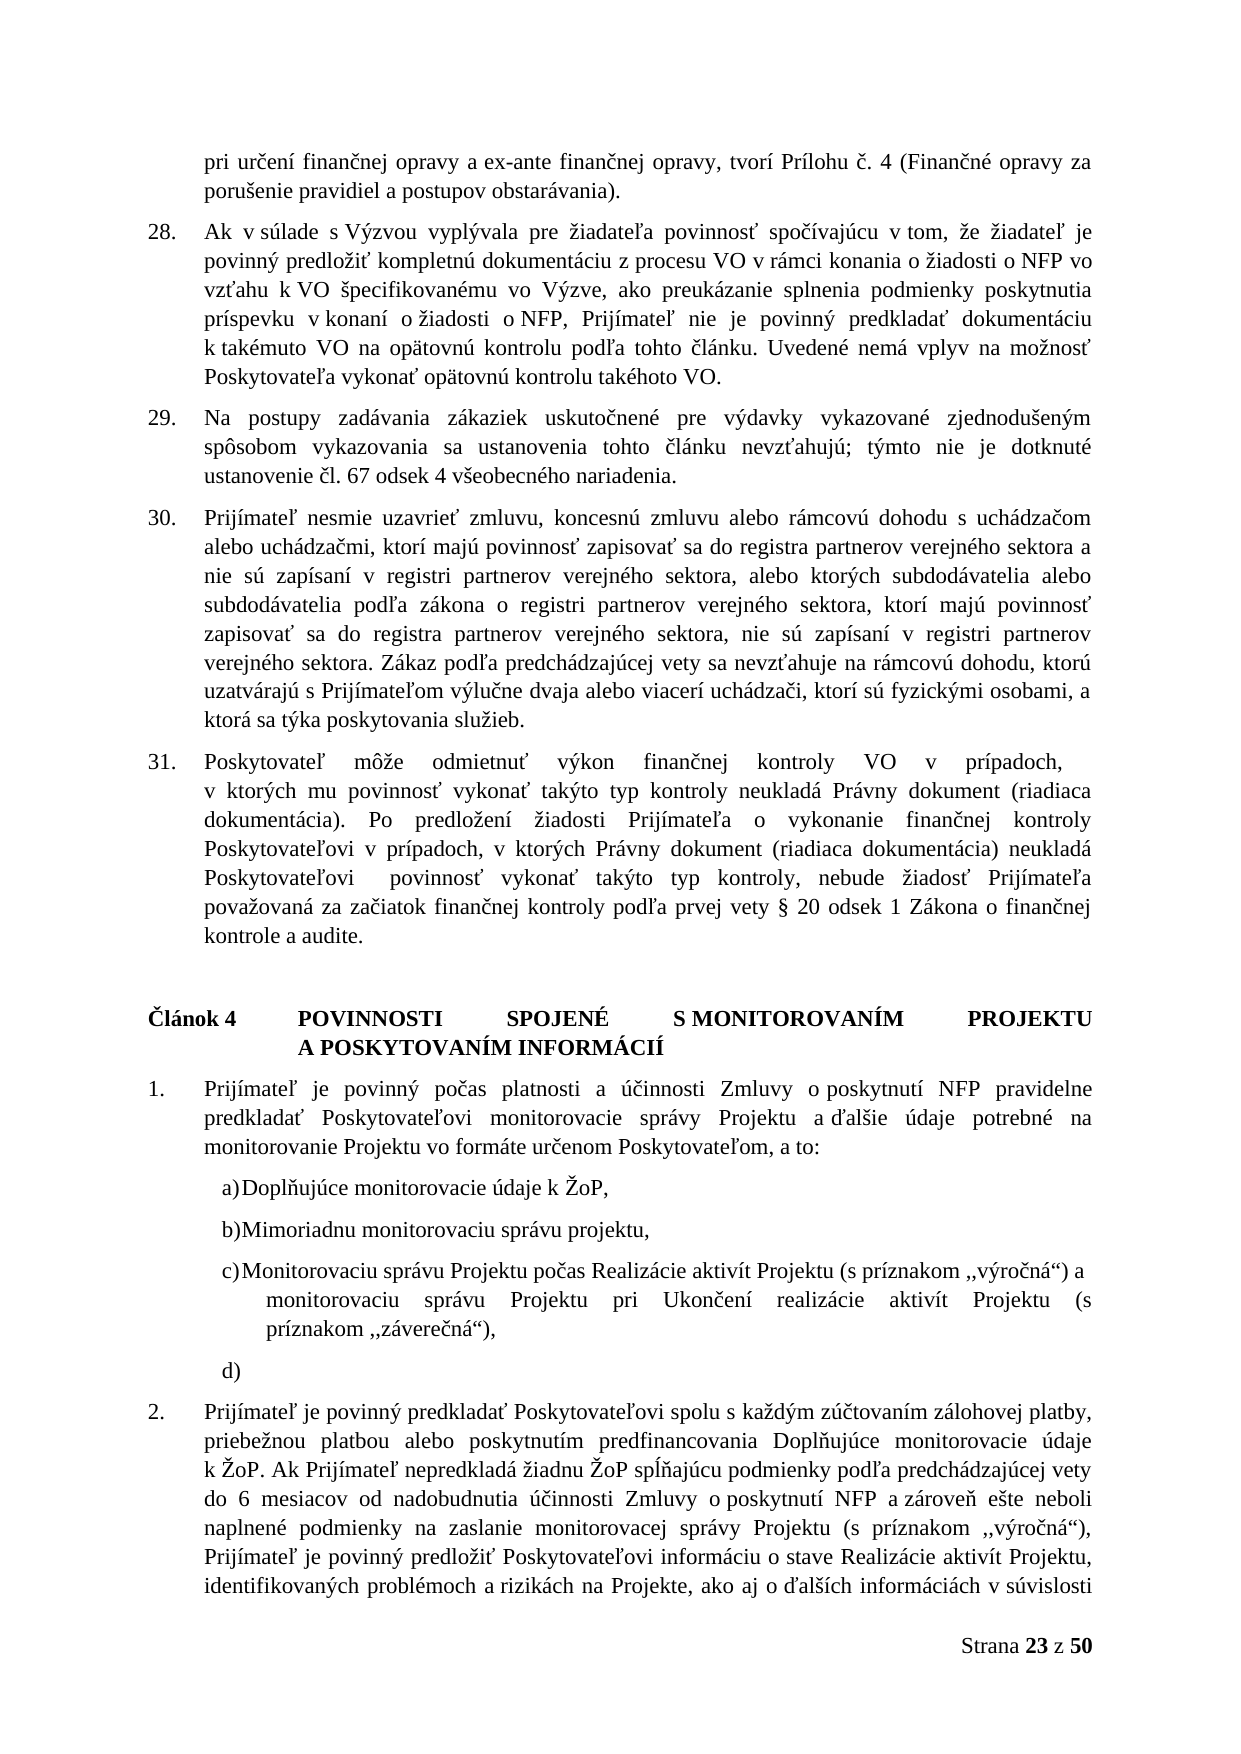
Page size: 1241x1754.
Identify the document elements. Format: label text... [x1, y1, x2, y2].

list Ak v súlade s Výzvou vyplývala pre žiadateľa povinnosť spočívajúcu v tom, že žiadateľ je povinný predložiť kompletnú dokumentáciu z procesu VO v rámci konania o žiadosti o NFP vo vzťahu k VO špecifikovanému vo Výzve, ako preukázanie splnenia podmienky poskytnutia príspevku v konaní o žiadosti o NFP, Prijímateľ nie je povinný predkladať dokumentáciu k takémuto VO na opätovnú kontrolu podľa tohto článku. Uvedené nemá vplyv na možnosť Poskytovateľa vykonať opätovnú kontrolu takéhoto VO. [148, 218, 1092, 389]
list Mimoriadnu monitorovaciu správu projektu, [222, 1216, 1092, 1242]
list Na postupy zadávania zákaziek uskutočnené pre výdavky vykazované zjednodušeným spôsobom vykazovania sa ustanovenia tohto článku nevzťahujú; týmto nie je dotknuté ustanovenie čl. 67 odsek 4 všeobecného nariadenia. [148, 404, 1092, 489]
list Poskytovateľ môže odmietnuť výkon finančnej kontroly VO v prípadoch, v ktorých mu povinnosť vykonať takýto typ kontroly neukladá Právny dokument (riadiaca dokumentácia). Po predložení žiadosti Prijímateľa o vykonanie finančnej kontroly Poskytovateľovi v prípadoch, v ktorých Právny dokument (riadiaca dokumentácia) neukladá Poskytovateľovi povinnosť vykonať takýto typ kontroly, nebude žiadosť Prijímateľa považovaná za začiatok finančnej kontroly podľa prvej vety § 20 odsek 1 Zákona o finančnej kontrole a audite. [148, 748, 1092, 948]
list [148, 148, 1092, 203]
list Doplňujúce monitorovacie údaje k ŽoP, [222, 1174, 1092, 1201]
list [148, 1398, 1092, 1598]
list Prijímateľ nesmie uzavrieť zmluvu, koncesnú zmluvu alebo rámcovú dohodu s uchádzačom alebo uchádzačmi, ktorí majú povinnosť zapisovať sa do registra partnerov verejného sektora a nie sú zapísaní v registri partnerov verejného sektora, alebo ktorých subdodávatelia alebo subdodávatelia podľa zákona o registri partnerov verejného sektora, ktorí majú povinnosť zapisovať sa do registra partnerov verejného sektora, nie sú zapísaní v registri partnerov verejného sektora. Zákaz podľa predchádzajúcej vety sa nevzťahuje na rámcovú dohodu, ktorú uzatvárajú s Prijímateľom výlučne dvaja alebo viacerí uchádzači, ktorí sú fyzickými osobami, a ktorá sa týka poskytovania služieb. [148, 504, 1092, 733]
subtitle Článok 4 POVINNOSTI SPOJENÉ S MONITOROVANÍM PROJEKTU A POSKYTOVANÍM INFORMÁCIÍ [148, 1004, 1092, 1060]
list Prijímateľ je povinný počas platnosti a účinnosti Zmluvy o poskytnutí NFP pravidelne predkladať Poskytovateľovi monitorovacie správy Projektu a ďalšie údaje potrebné na monitorovanie Projektu vo formáte určenom Poskytovateľom, a to: [148, 1075, 1092, 1159]
list Monitorovaciu správu Projektu počas Realizácie aktivít Projektu (s príznakom ,,výročná“) a monitorovaciu správu Projektu pri Ukončení realizácie aktivít Projektu (s príznakom ,,záverečná“), [222, 1257, 1092, 1342]
